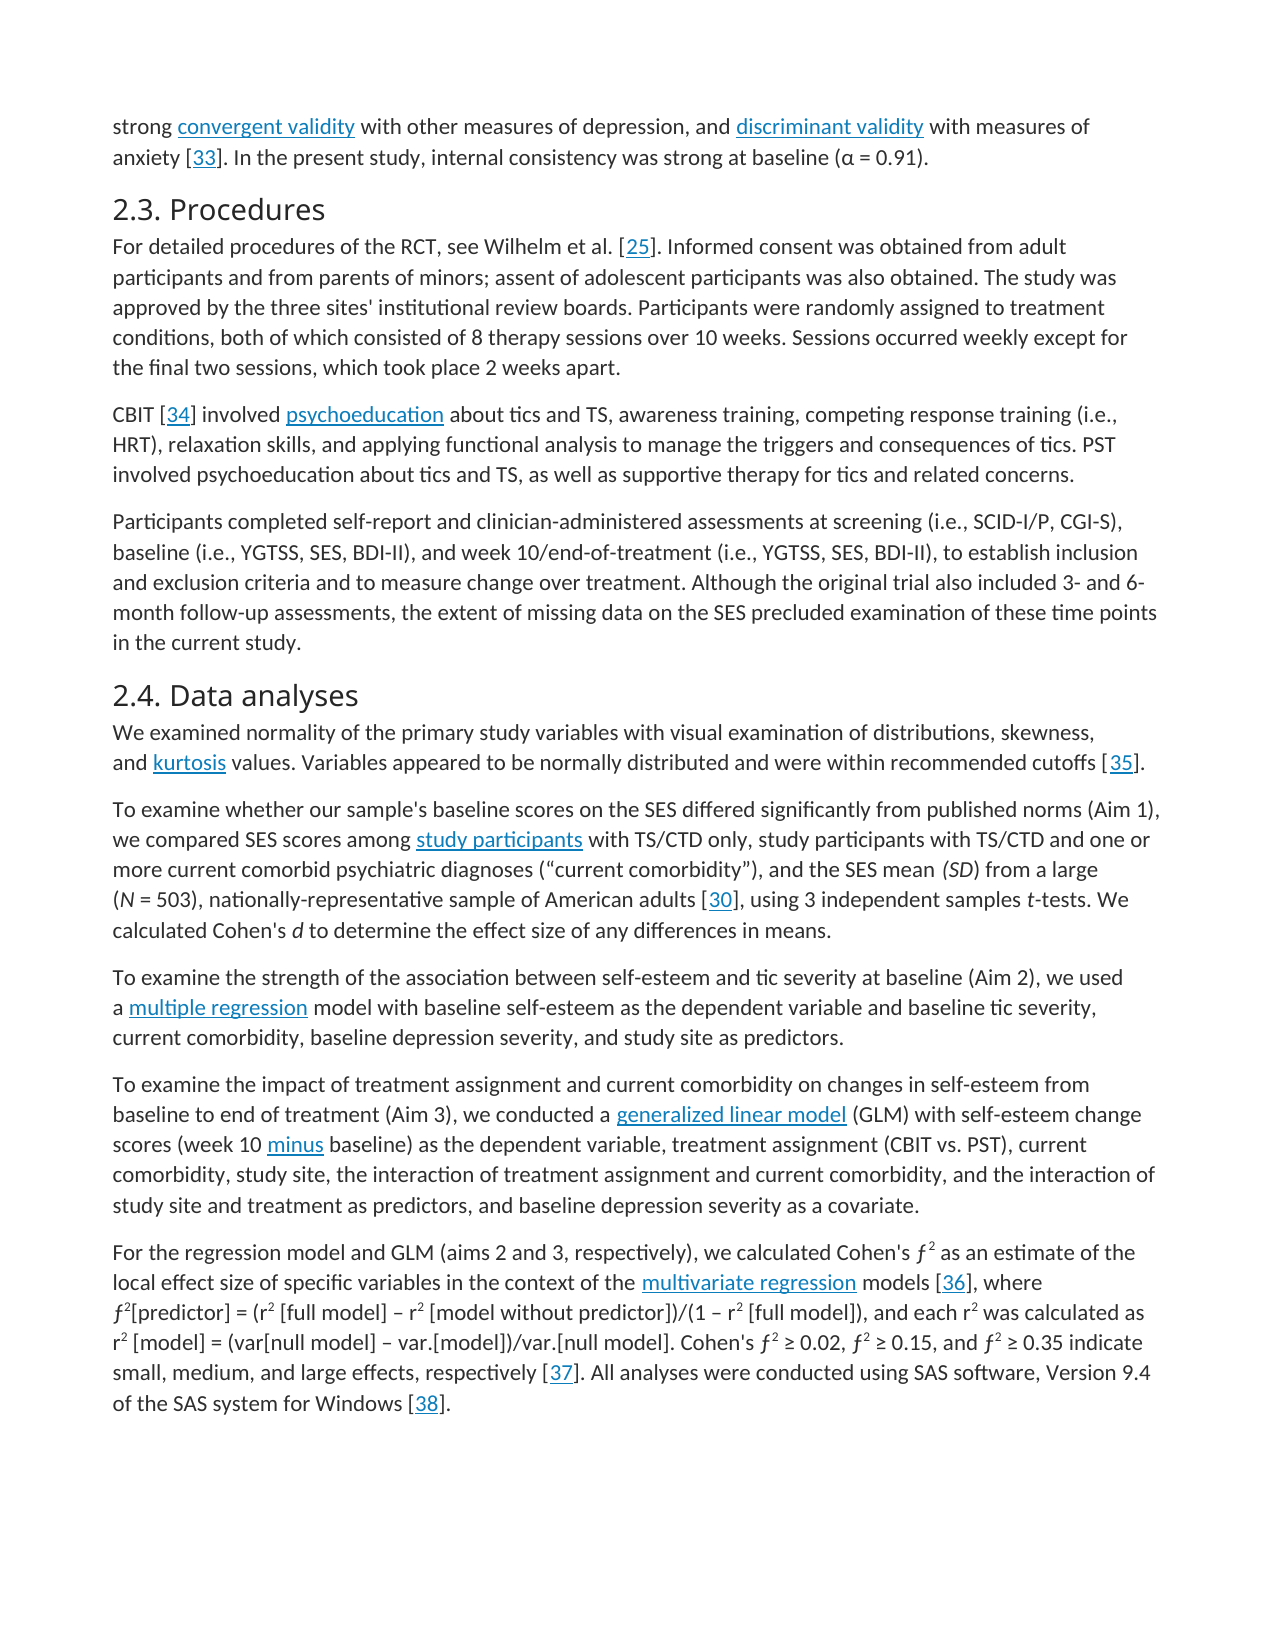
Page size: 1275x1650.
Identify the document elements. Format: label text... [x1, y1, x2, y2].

text We examined normality of the primary study variables with visual examination of distributions, skewness, and kurtosis values. Variables appeared to be normally distributed and were within recommended cutoffs [35]. [112, 718, 1162, 776]
subtitle 2.4. Data analyses [112, 675, 1162, 715]
text To examine the strength of the association between self-esteem and tic severity at baseline (Aim 2), we used a multiple regression model with baseline self-esteem as the dependent variable and baseline tic severity, current comorbidity, baseline depression severity, and study site as predictors. [112, 963, 1162, 1051]
text For detailed procedures of the RCT, see Wilhelm et al. [25]. Informed consent was obtained from adult participants and from parents of minors; assent of adolescent participants was also obtained. The study was approved by the three sites' institutional review boards. Participants were randomly assigned to treatment conditions, both of which consisted of 8 therapy sessions over 10 weeks. Sessions occurred weekly except for the final two sessions, which took place 2 weeks apart. [112, 232, 1162, 381]
text For the regression model and GLM (aims 2 and 3, respectively), we calculated Cohen's ƒ2 as an estimate of the local effect size of specific variables in the context of the multivariate regression models [36], where ƒ2[predictor] = (r2 [full model] – r2 [model without predictor])/(1 – r2 [full model]), and each r2 was calculated as r2 [model] = (var[null model] – var.[model])/var.[null model]. Cohen's ƒ2 ≥ 0.02, ƒ2 ≥ 0.15, and ƒ2 ≥ 0.35 indicate small, medium, and large effects, respectively [37]. All analyses were conducted using SAS software, Version 9.4 of the SAS system for Windows [38]. [112, 1238, 1162, 1417]
text To examine whether our sample's baseline scores on the SES differed significantly from published norms (Aim 1), we compared SES scores among study participants with TS/CTD only, study participants with TS/CTD and one or more current comorbid psychiatric diagnoses (“current comorbidity”), and the SES mean (SD) from a large (N = 503), nationally-representative sample of American adults [30], using 3 independent samples t-tests. We calculated Cohen's d to determine the effect size of any differences in means. [112, 795, 1162, 944]
text Participants completed self-report and clinician-administered assessments at screening (i.e., SCID-I/P, CGI-S), baseline (i.e., YGTSS, SES, BDI-II), and week 10/end-of-treatment (i.e., YGTSS, SES, BDI-II), to establish inclusion and exclusion criteria and to measure change over treatment. Although the original trial also included 3- and 6-month follow-up assessments, the extent of missing data on the SES precluded examination of these time points in the current study. [112, 507, 1162, 656]
text CBIT [34] involved psychoeducation about tics and TS, awareness training, competing response training (i.e., HRT), relaxation skills, and applying functional analysis to manage the triggers and consequences of tics. PST involved psychoeducation about tics and TS, as well as supportive therapy for tics and related concerns. [112, 400, 1162, 488]
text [112, 112, 1162, 171]
subtitle 2.3. Procedures [112, 189, 1162, 229]
text To examine the impact of treatment assignment and current comorbidity on changes in self-esteem from baseline to end of treatment (Aim 3), we conducted a generalized linear model (GLM) with self-esteem change scores (week 10 minus baseline) as the dependent variable, treatment assignment (CBIT vs. PST), current comorbidity, study site, the interaction of treatment assignment and current comorbidity, and the interaction of study site and treatment as predictors, and baseline depression severity as a covariate. [112, 1070, 1162, 1219]
